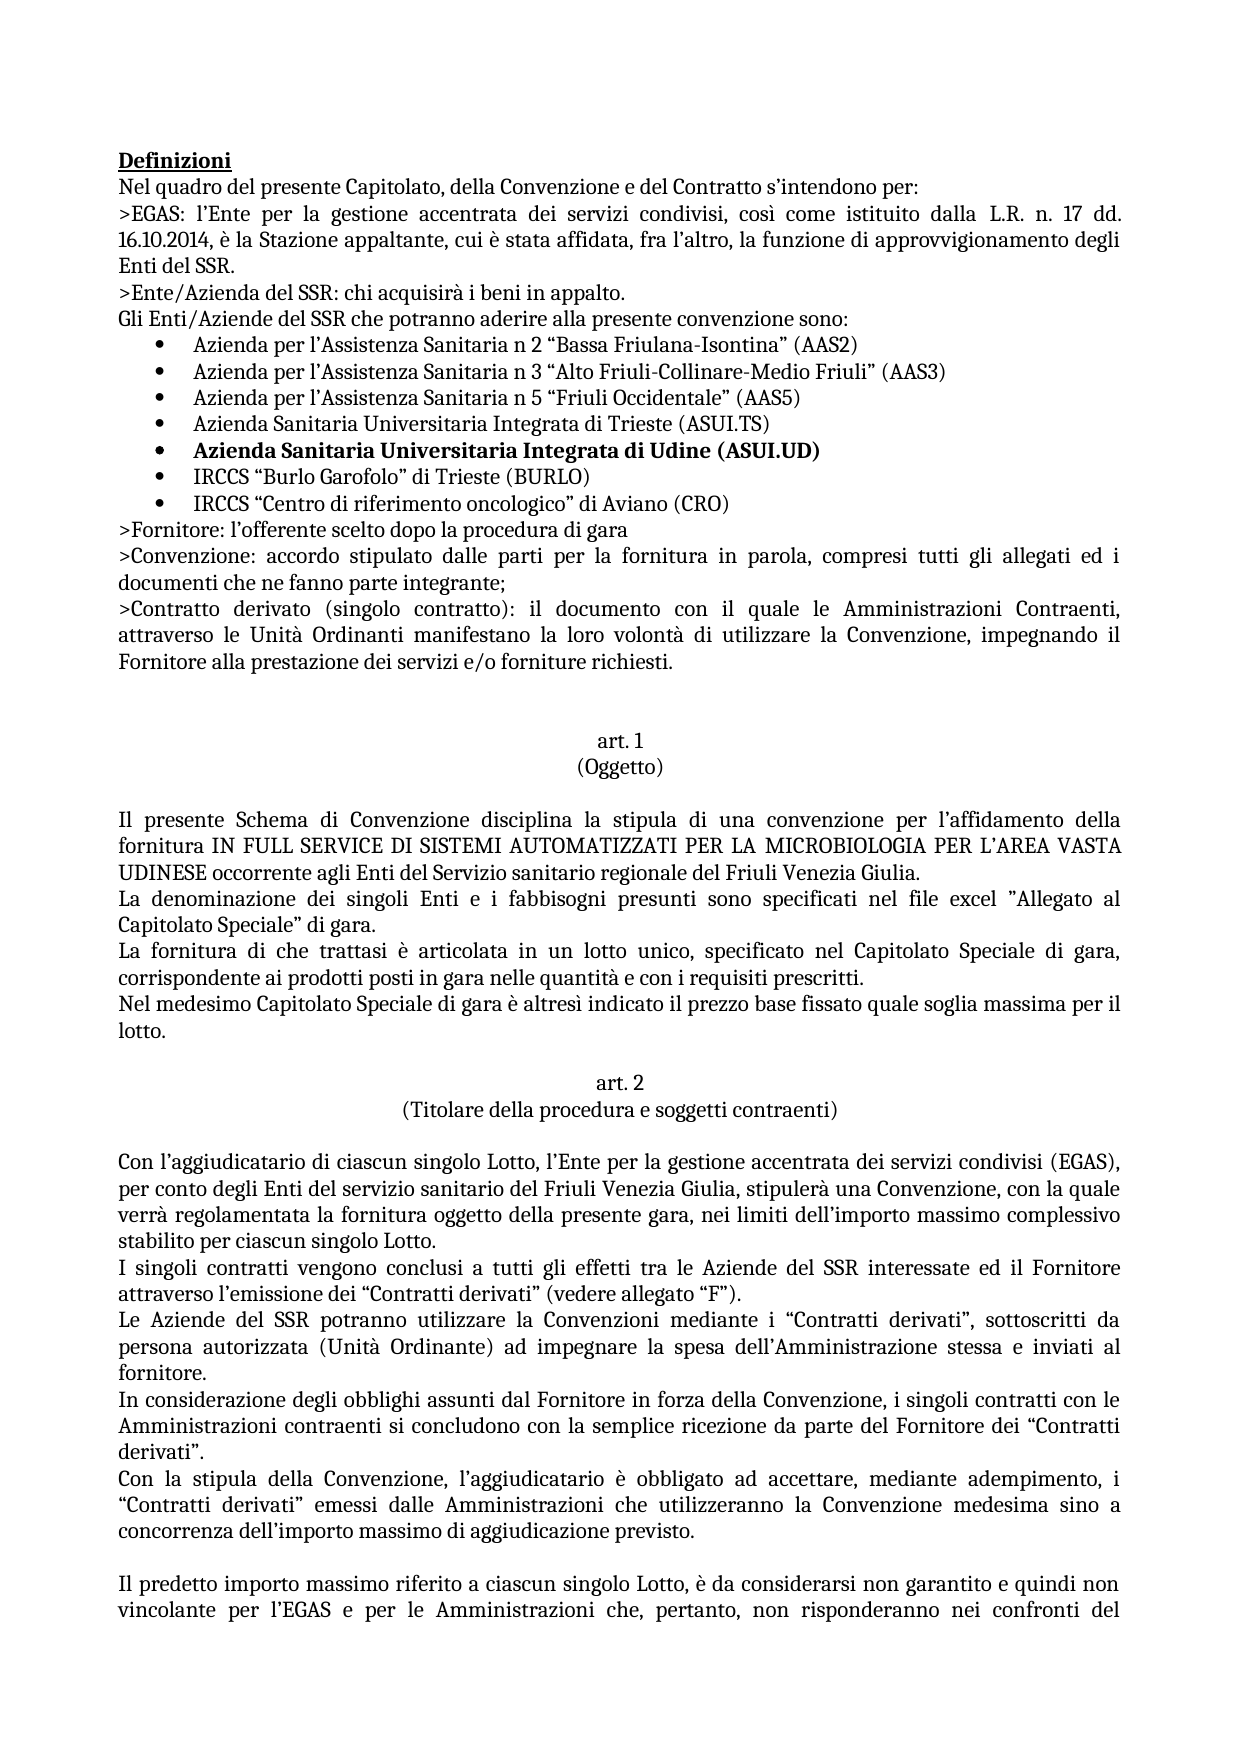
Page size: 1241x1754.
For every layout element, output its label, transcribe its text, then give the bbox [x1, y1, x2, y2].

text >EGAS: l’Ente per la gestione accentrata dei servizi condivisi, così come istituito dalla L.R. n. 17 dd. 16.10.2014, è la Stazione appaltante, cui è stata affidata, fra l’altro, la funzione di approvvigionamento degli Enti del SSR. [118, 200, 1122, 279]
text Le Aziende del SSR potranno utilizzare la Convenzioni mediante i “Contratti derivati”, sottoscritti da persona autorizzata (Unità Ordinante) ad impegnare la spesa dell’Amministrazione stessa e inviati al fornitore. [118, 1307, 1122, 1386]
text >Contratto derivato (singolo contratto): il documento con il quale le Amministrazioni Contraenti, attraverso le Unità Ordinanti manifestano la loro volontà di utilizzare la Convenzione, impegnando il Fornitore alla prestazione dei servizi e/o forniture richiesti. [118, 596, 1122, 675]
text (Oggetto) [118, 754, 1122, 780]
text I singoli contratti vengono conclusi a tutti gli effetti tra le Aziende del SSR interessate ed il Fornitore attraverso l’emissione dei “Contratti derivati” (vedere allegato “F”). [118, 1254, 1122, 1307]
text Il presente Schema di Convenzione disciplina la stipula di una convenzione per l’affidamento della fornitura IN FULL SERVICE DI SISTEMI AUTOMATIZZATI PER LA MICROBIOLOGIA PER L’AREA VASTA UDINESE occorrente agli Enti del Servizio sanitario regionale del Friuli Venezia Giulia. [118, 807, 1122, 886]
text La fornitura di che trattasi è articolata in un lotto unico, specificato nel Capitolato Speciale di gara, corrispondente ai prodotti posti in gara nelle quantità e con i requisiti prescritti. [118, 938, 1122, 991]
text Nel medesimo Capitolato Speciale di gara è altresì indicato il prezzo base fissato quale soglia massima per il lotto. [118, 991, 1122, 1044]
list Azienda per l’Assistenza Sanitaria n 5 “Friuli Occidentale” (AAS5) [156, 385, 1122, 411]
text Definizioni [118, 148, 1122, 174]
text art. 2 [118, 1070, 1122, 1096]
text >Ente/Azienda del SSR: chi acquisirà i beni in appalto. [118, 279, 1122, 306]
text Con la stipula della Convenzione, l’aggiudicatario è obbligato ad accettare, mediante adempimento, i “Contratti derivati” emessi dalle Amministrazioni che utilizzeranno la Convenzione medesima sino a concorrenza dell’importo massimo di aggiudicazione previsto. [118, 1465, 1122, 1544]
text art. 1 [118, 727, 1122, 754]
list Azienda Sanitaria Universitaria Integrata di Trieste (ASUI.TS) [156, 411, 1122, 438]
text >Fornitore: l’offerente scelto dopo la procedura di gara [118, 517, 1122, 543]
text La denominazione dei singoli Enti e i fabbisogni presunti sono specificati nel file excel ”Allegato al Capitolato Speciale” di gara. [118, 886, 1122, 938]
text In considerazione degli obblighi assunti dal Fornitore in forza della Convenzione, i singoli contratti con le Amministrazioni contraenti si concludono con la semplice ricezione da parte del Fornitore dei “Contratti derivati”. [118, 1386, 1122, 1465]
list Azienda Sanitaria Universitaria Integrata di Udine (ASUI.UD) [156, 438, 1122, 464]
text >Convenzione: accordo stipulato dalle parti per la fornitura in parola, compresi tutti gli allegati ed i documenti che ne fanno parte integrante; [118, 543, 1122, 596]
text Con l’aggiudicatario di ciascun singolo Lotto, l’Ente per la gestione accentrata dei servizi condivisi (EGAS), per conto degli Enti del servizio sanitario del Friuli Venezia Giulia, stipulerà una Convenzione, con la quale verrà regolamentata la fornitura oggetto della presente gara, nei limiti dell’importo massimo complessivo stabilito per ciascun singolo Lotto. [118, 1149, 1122, 1254]
text Nel quadro del presente Capitolato, della Convenzione e del Contratto s’intendono per: [118, 174, 1122, 200]
text (Titolare della procedura e soggetti contraenti) [118, 1096, 1122, 1123]
list IRCCS “Burlo Garofolo” di Trieste (BURLO) [156, 464, 1122, 490]
list IRCCS “Centro di riferimento oncologico” di Aviano (CRO) [156, 490, 1122, 517]
list Azienda per l’Assistenza Sanitaria n 2 “Bassa Friulana-Isontina” (AAS2) [156, 332, 1122, 358]
text Gli Enti/Aziende del SSR che potranno aderire alla presente convenzione sono: [118, 306, 1122, 332]
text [118, 1571, 1122, 1623]
list Azienda per l’Assistenza Sanitaria n 3 “Alto Friuli-Collinare-Medio Friuli” (AAS3) [156, 358, 1122, 385]
